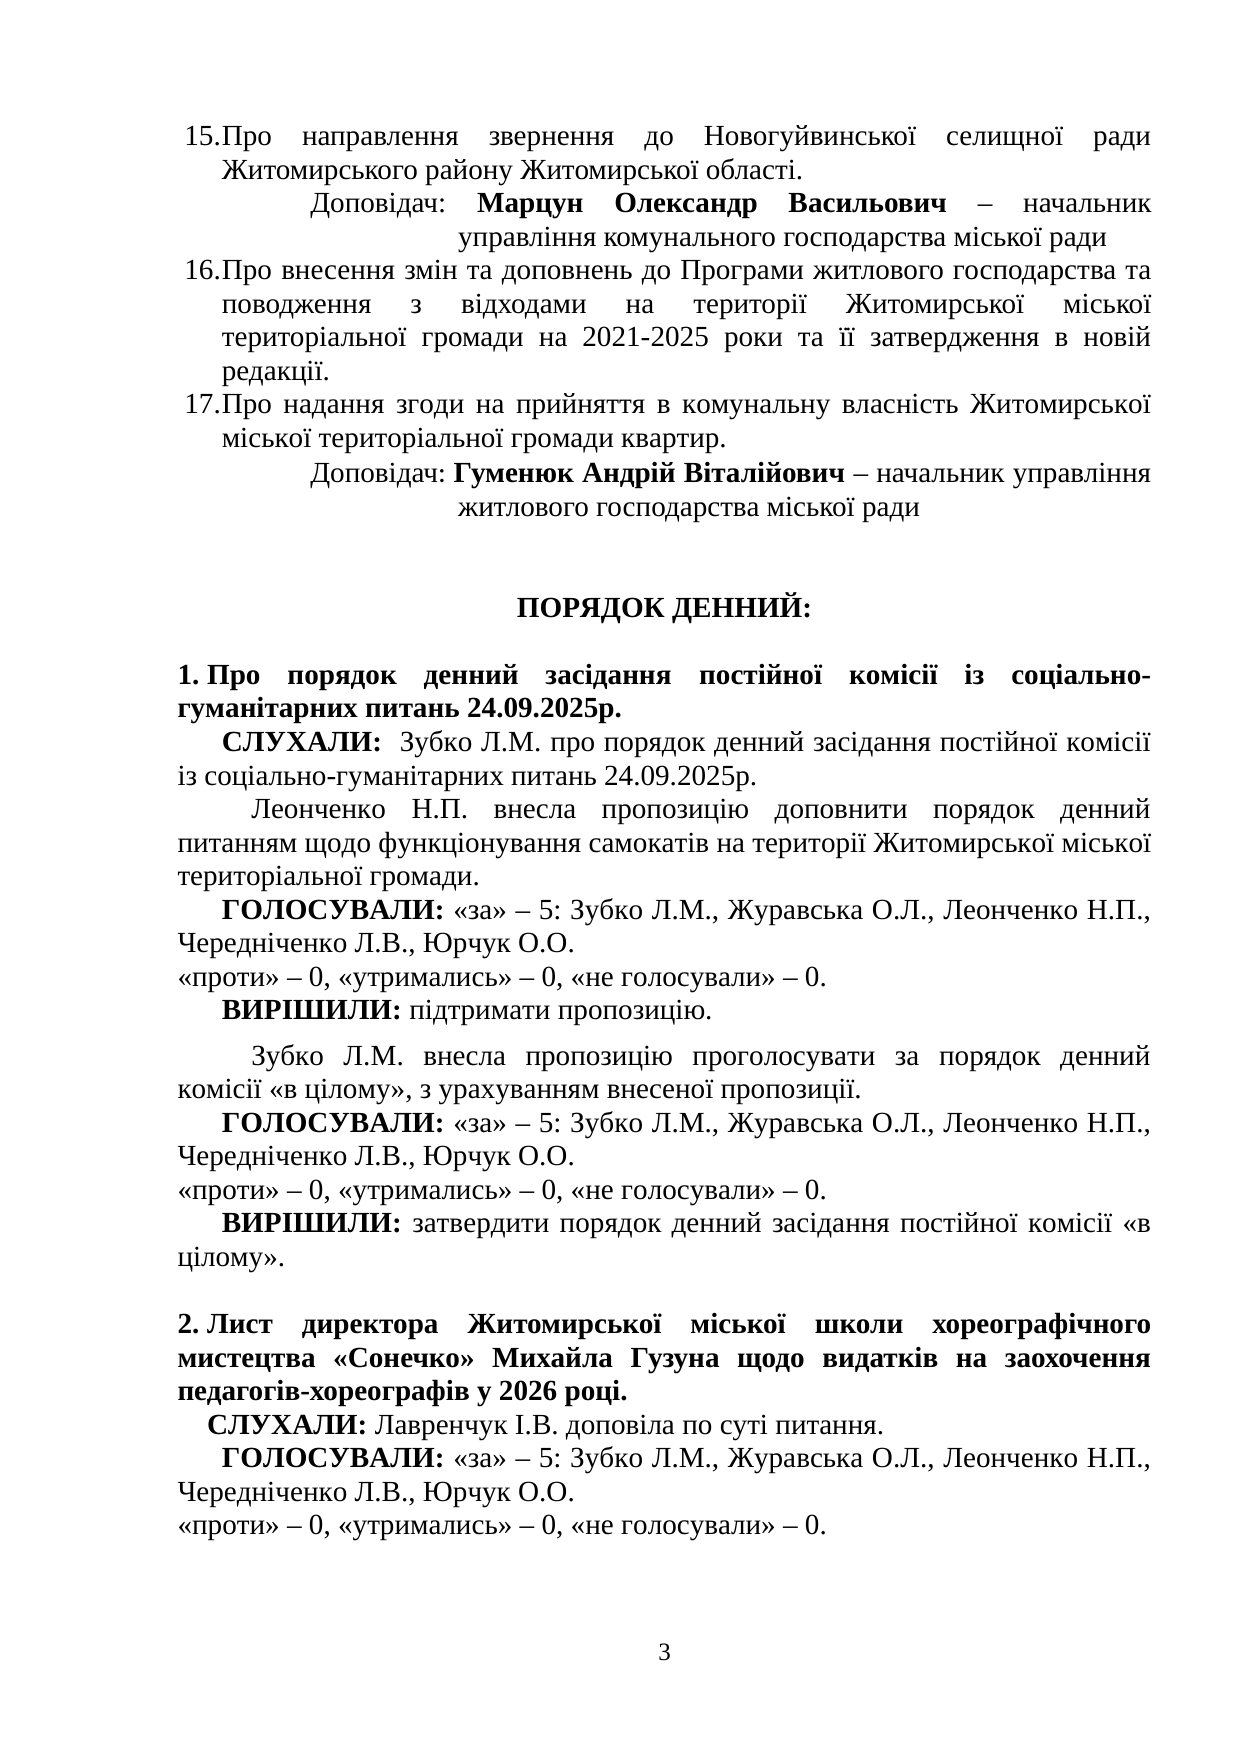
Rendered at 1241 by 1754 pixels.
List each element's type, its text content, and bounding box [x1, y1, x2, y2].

text ГОЛОСУВАЛИ: «за» – 5: Зубко Л.М., Журавська О.Л., Леонченко Н.П., Чередніченко Л.В., Юрчук О.О. [177, 892, 1152, 959]
list Про надання згоди на прийняття в комунальну власність Житомирської міської територіальної громади квартир. [184, 387, 1152, 454]
list Лист директора Житомирської міської школи хореографічного мистецтва «Сонечко» Михайла Гузуна щодо видатків на заохочення педагогів-хореографів у 2026 році. [177, 1306, 1152, 1407]
text ГОЛОСУВАЛИ: «за» – 5: Зубко Л.М., Журавська О.Л., Леонченко Н.П., Чередніченко Л.В., Юрчук О.О. [177, 1440, 1152, 1507]
text ГОЛОСУВАЛИ: «за» – 5: Зубко Л.М., Журавська О.Л., Леонченко Н.П., Чередніченко Л.В., Юрчук О.О. [177, 1105, 1152, 1172]
list Про направлення звернення до Новогуйвинської селищної ради Житомирського району Житомирської області. [184, 118, 1152, 185]
text ВИРІШИЛИ: підтримати пропозицію. [177, 992, 1152, 1026]
list Про порядок денний засідання постійної комісії із соціально-гуманітарних питань 24.09.2025р. [177, 657, 1152, 724]
text СЛУХАЛИ: Зубко Л.М. про порядок денний засідання постійної комісії із соціально-гуманітарних питань 24.09.2025р. [177, 724, 1152, 791]
list Про внесення змін та доповнень до Програми житлового господарства та поводження з відходами на території Житомирської міської територіальної громади на 2021-2025 роки та її затвердження в новій редакції. [184, 252, 1152, 387]
list СЛУХАЛИ: Лавренчук І.В. доповіла по суті питання. [177, 1407, 1152, 1440]
text Зубко Л.М. внесла пропозицію проголосувати за порядок денний комісії «в цілому», з урахуванням внесеної пропозиції. [177, 1038, 1152, 1105]
text «проти» – 0, «утримались» – 0, «не голосували» – 0. [177, 1507, 1152, 1541]
text «проти» – 0, «утримались» – 0, «не голосували» – 0. [177, 1172, 1152, 1206]
text Леонченко Н.П. внесла пропозицію доповнити порядок денний питанням щодо функціонування самокатів на території Житомирської міської територіальної громади. [177, 791, 1152, 892]
text «проти» – 0, «утримались» – 0, «не голосували» – 0. [177, 959, 1152, 992]
text ВИРІШИЛИ: затвердити порядок денний засідання постійної комісії «в цілому». [177, 1206, 1152, 1273]
text ПОРЯДОК ДЕННИЙ: [177, 590, 1152, 623]
text Доповідач: Марцун Олександр Васильович – начальник управління комунального господарства міської ради [310, 185, 1152, 252]
text Доповідач: Гуменюк Андрій Віталійович – начальник управління житлового господарства міської ради [310, 454, 1152, 523]
